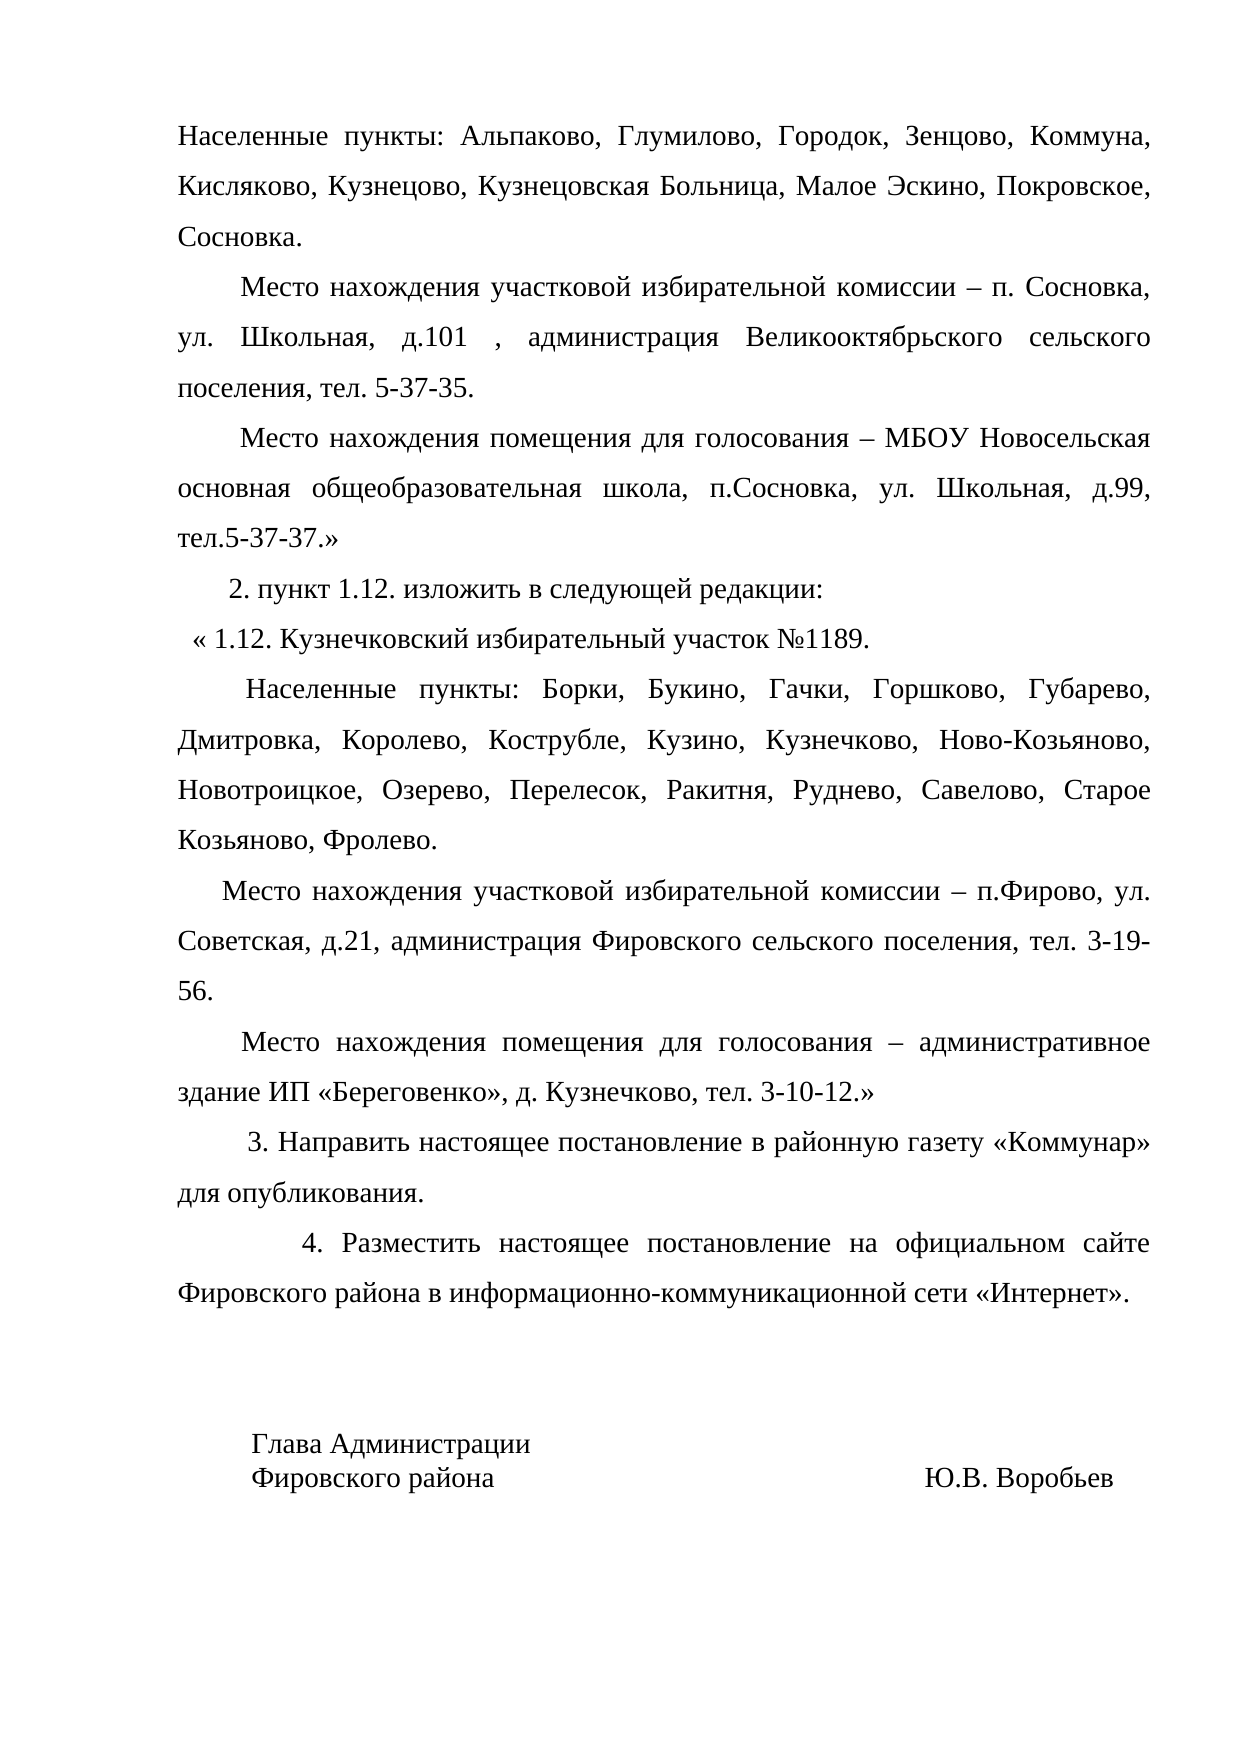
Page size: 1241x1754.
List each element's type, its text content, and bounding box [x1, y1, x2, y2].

text Место нахождения помещения для голосования – административное здание ИП «Береговенко», д. Кузнечково, тел. 3-10-12.» [177, 1024, 1152, 1108]
text Место нахождения участковой избирательной комиссии – п.Фирово, ул. Советская, д.21, администрация Фировского сельского поселения, тел. 3-19-56. [177, 873, 1152, 1007]
text Фировского района Ю.В. Воробьев [251, 1460, 1152, 1493]
text 3. Направить настоящее постановление в районную газету «Коммунар» для опубликования. [177, 1124, 1152, 1208]
text 2. пункт 1.12. изложить в следующей редакции: [177, 571, 1152, 604]
text Место нахождения помещения для голосования – МБОУ Новосельская основная общеобразовательная школа, п.Сосновка, ул. Школьная, д.99, тел.5-37-37.» [177, 420, 1152, 554]
text Населенные пункты: Альпаково, Глумилово, Городок, Зенцово, Коммуна, Кисляково, Кузнецово, Кузнецовская Больница, Малое Эскино, Покровское, Сосновка. [177, 118, 1152, 252]
text « 1.12. Кузнечковский избирательный участок №1189. [177, 621, 1152, 655]
text Место нахождения участковой избирательной комиссии – п. Сосновка, ул. Школьная, д.101 , администрация Великооктябрьского сельского поселения, тел. 5-37-35. [177, 269, 1152, 403]
text Глава Администрации [251, 1426, 1152, 1460]
text 4. Разместить настоящее постановление на официальном сайте Фировского района в информационно-коммуникационной сети «Интернет». [177, 1225, 1152, 1309]
text Населенные пункты: Борки, Букино, Гачки, Горшково, Губарево, Дмитровка, Королево, Кострубле, Кузино, Кузнечково, Ново-Козьяново, Новотроицкое, Озерево, Перелесок, Ракитня, Руднево, Савелово, Старое Козьяново, Фролево. [177, 672, 1152, 856]
